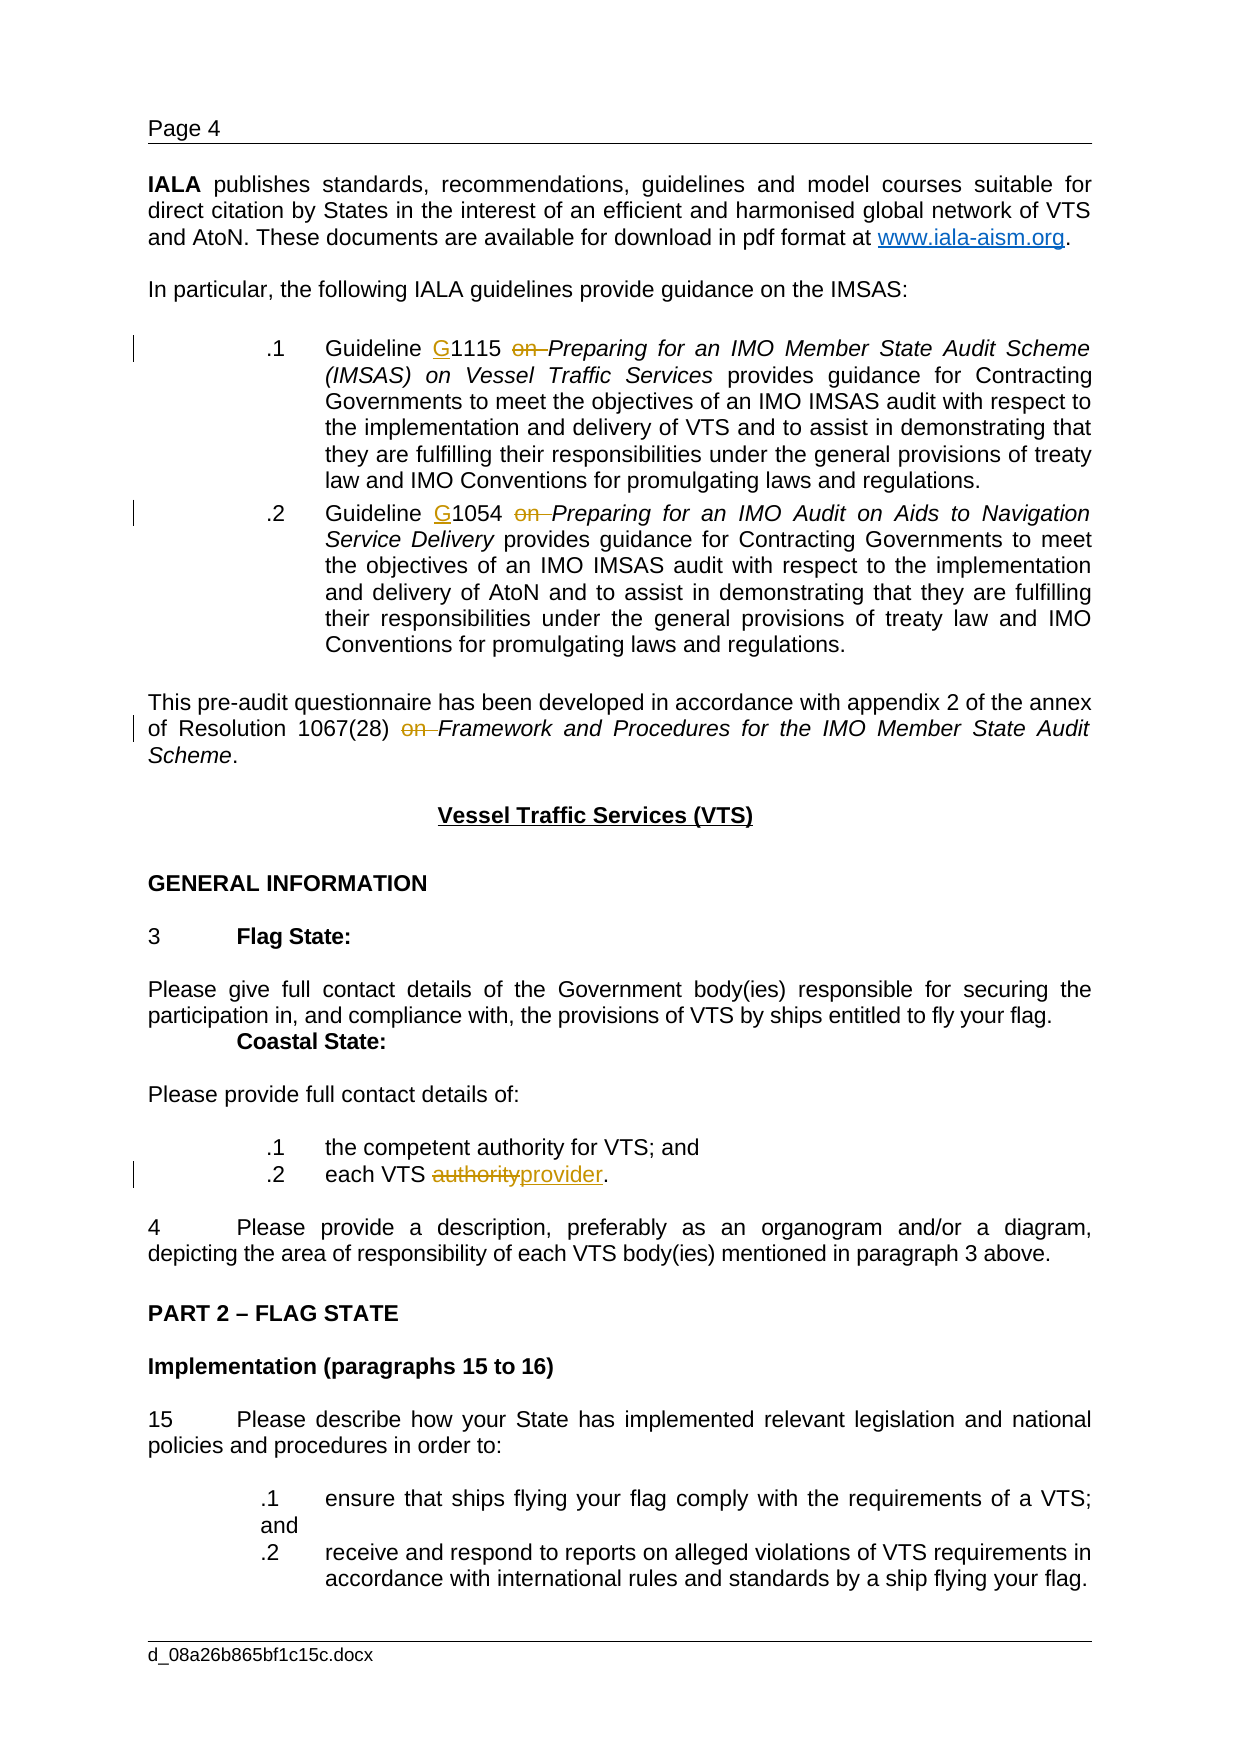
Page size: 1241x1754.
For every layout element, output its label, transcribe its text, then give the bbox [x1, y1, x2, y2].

text In particular, the following IALA guidelines provide guidance on the IMSAS: [148, 276, 1092, 303]
text Please provide full contact details of: [148, 1081, 1092, 1107]
text Please give full contact details of the Government body(ies) responsible for securing the participation in, and compliance with, the provisions of VTS by ships entitled to fly your flag. [148, 976, 1092, 1028]
text IALA publishes standards, recommendations, guidelines and model courses suitable for direct citation by States in the interest of an efficient and harmonised global network of VTS and AtoN. These documents are available for download in pdf format at www.iala-aism.org. [148, 171, 1092, 250]
text Implementation (paragraphs 15 to 16) [148, 1353, 1043, 1379]
list .1 ensure that ships flying your flag comply with the requirements of a VTS; and [260, 1485, 1092, 1538]
list .1 the competent authority for VTS; and [266, 1134, 1092, 1161]
text 15 Please describe how your State has implemented relevant legislation and national policies and procedures in order to: [148, 1406, 1092, 1458]
text 4 Please provide a description, preferably as an organogram and/or a diagram, depicting the area of responsibility of each VTS body(ies) mentioned in paragraph 3 above. [148, 1214, 1092, 1267]
text PART 2 – FLAG STATE [148, 1300, 1043, 1327]
text GENERAL INFORMATION [148, 870, 1043, 896]
text 3 Flag State: [148, 923, 1092, 949]
text This pre-audit questionnaire has been developed in accordance with appendix 2 of the annex of Resolution 1067(28) Framework and Procedures for the IMO Member State Audit Scheme. [148, 689, 1092, 768]
text Coastal State: [148, 1028, 1092, 1055]
list .2 each VTS . [266, 1161, 1092, 1187]
list .2 receive and respond to reports on alleged violations of VTS requirements in accordance with international rules and standards by a ship flying your flag. [260, 1539, 1092, 1591]
list .2 Guideline 1054 Preparing for an IMO Audit on Aids to Navigation Service Delivery provides guidance for Contracting Governments to meet the objectives of an IMO IMSAS audit with respect to the implementation and delivery of AtoN and to assist in demonstrating that they are fulfilling their responsibilities under the general provisions of treaty law and IMO Conventions for promulgating laws and regulations. [266, 499, 1092, 658]
list .1 Guideline 1115 Preparing for an IMO Member State Audit Scheme (IMSAS) on Vessel Traffic Services provides guidance for Contracting Governments to meet the objectives of an IMO IMSAS audit with respect to the implementation and delivery of VTS and to assist in demonstrating that they are fulfilling their responsibilities under the general provisions of treaty law and IMO Conventions for promulgating laws and regulations. [266, 335, 1092, 493]
text Vessel Traffic Services (VTS) [148, 802, 1043, 828]
